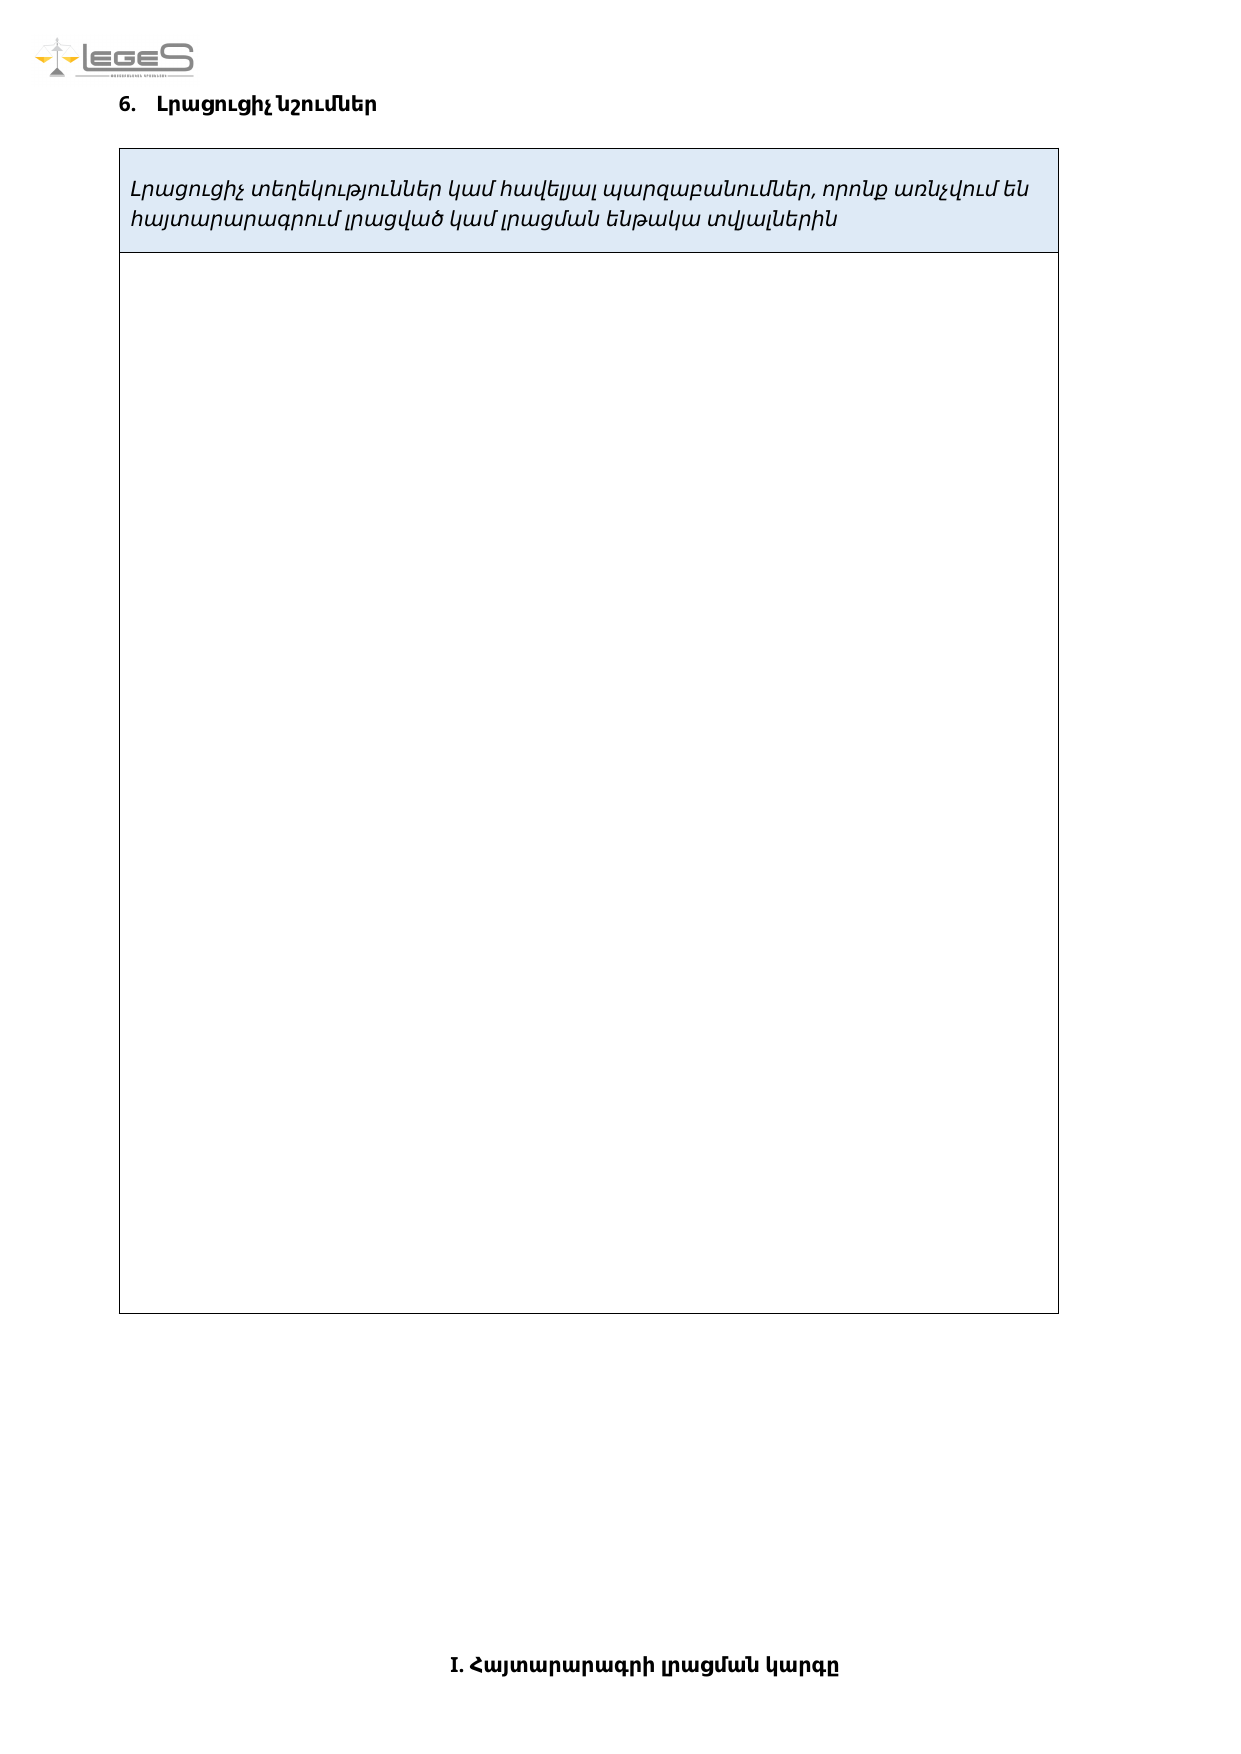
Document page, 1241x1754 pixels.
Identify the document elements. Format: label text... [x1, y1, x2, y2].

table_header Լրացուցիչ տեղեկություններ կամ հավելյալ պարզաբանումներ, որոնք առնչվում են հայտարարագրում լրացված կամ լրացման ենթակա տվյալներին [120, 149, 1058, 252]
table_cell [120, 253, 1058, 1313]
list Լրացուցիչ նշումներ [118, 89, 1171, 117]
text I. Հայտարարագրի լրացման կարգը [118, 1650, 1171, 1679]
picture [31, 34, 200, 87]
